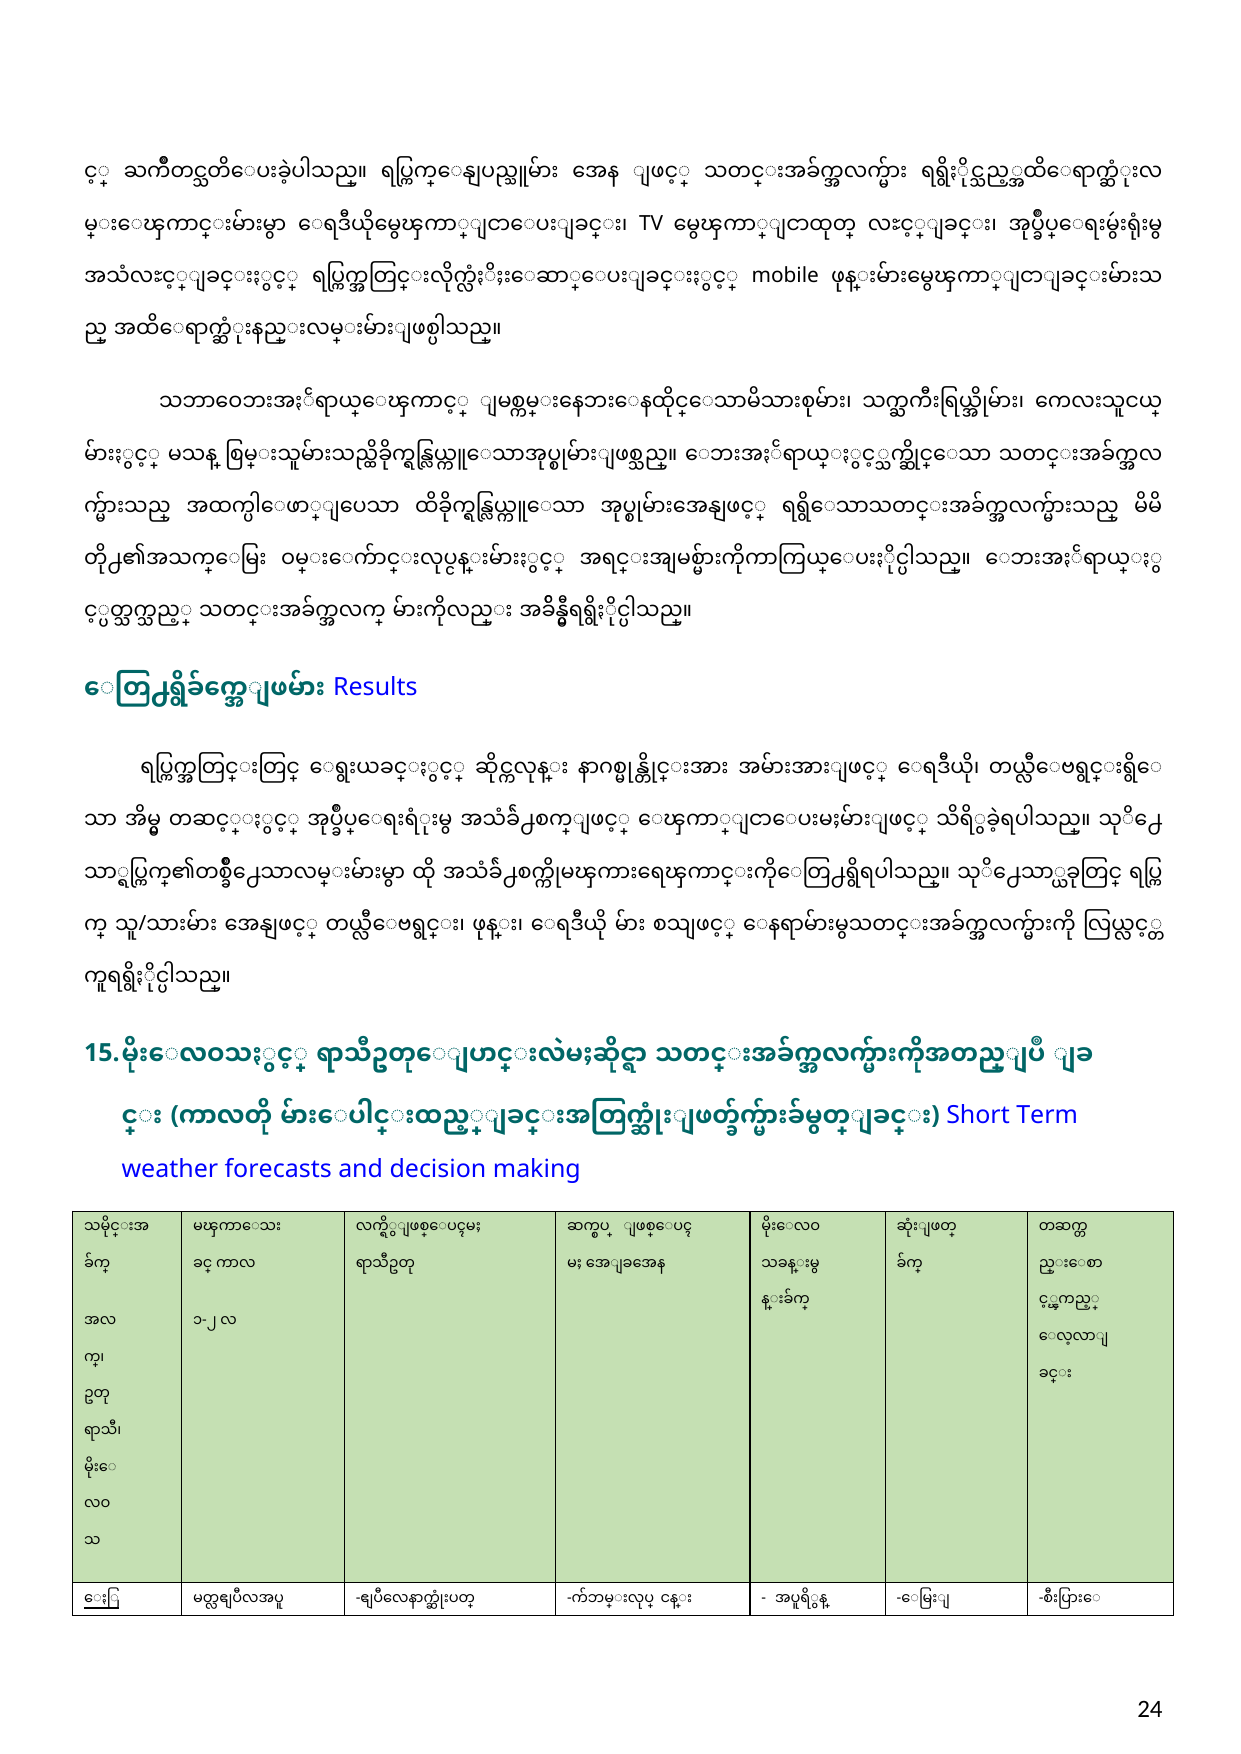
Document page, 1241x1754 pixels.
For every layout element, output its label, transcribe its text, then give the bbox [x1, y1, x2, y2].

table_header ဆုံးျဖတ္ ခ်က္ [886, 1212, 1027, 1582]
table_header သမိုင္းအခ်က္ အလက္၊ ဥတုရာသီ၊ မိုးေလဝသ [73, 1212, 181, 1582]
table_header မိုးေလဝသခန္းမွန္းခ်က္ [751, 1212, 885, 1582]
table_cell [886, 1583, 1027, 1615]
table_header ဆက္စပ္ ျဖစ္ေပၚမႈ အေျခအေန [556, 1212, 749, 1582]
table_header တဆက္တည္းေစာင့္ၾကည့္ ေလ့လာျခင္း [1028, 1212, 1173, 1582]
text ေတြ႕ရွိခ်က္အေျဖမ်ား Results [84, 662, 1162, 717]
table_header လက္ရိွျဖစ္ေပၚမႈ ရာသီဥတု [345, 1212, 555, 1582]
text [84, 150, 1162, 352]
text ရပ္ကြက္အတြင္းတြင္ ေရွးယခင္ႏွင့္ ဆိုင္ကလုန္း နာဂစ္မုန္တိုင္းအား အမ်ားအားျဖင့္ ေရဒီယို၊ တယ္လီေဗရွင္းရွိေသာ အိမ္မွ တဆင့္ႏွင့္ အုပ္ခ်ဳပ္ေရးရံုးမွ အသံခ်ဲ႕စက္ျဖင့္ ေၾကာ္ျငာေပးမႈမ်ားျဖင့္ သိရိွခဲ့ရပါသည္။ သုိ႕ေသာ္ရပ္ကြက္၏တစ္ခ်ိဳ႕ေသာလမ္းမ်ားမွာ ထို အသံခ်ဲ႕စက္ကိုမၾကားရေၾကာင္းကိုေတြ႕ရွိရပါသည္။ သုိ႕ေသာ္ယခုတြင္ ရပ္ကြက္ သူ/သားမ်ား အေနျဖင့္ တယ္လီေဗရွင္း၊ ဖုန္း၊ ေရဒီယို မ်ား စသျဖင့္ ေနရာမ်ားမွသတင္းအခ်က္အလက္မ်ားကို လြယ္လင့္တကူရရွိႏိုင္ပါသည္။ [84, 746, 1162, 1001]
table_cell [73, 1583, 181, 1615]
table_header မၾကာေသးခင္ ကာလ ၁-၂ လ [182, 1212, 344, 1582]
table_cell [556, 1583, 749, 1615]
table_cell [1028, 1583, 1173, 1615]
list မိုးေလဝသႏွင့္ ရာသီဥတုေျပာင္းလဲမႈဆိုင္ရာ သတင္းအခ်က္အလက္မ်ားကိုအတည္ျပဳ ျခင္း (ကာလတို မ်ားေပါင္းထည့္ျခင္းအတြက္ဆုံးျဖတ္ခ်က္မ်ားခ်မွတ္ျခင္း) Short Term weather forecasts and decision making [84, 1028, 1115, 1184]
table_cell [345, 1583, 555, 1615]
text သဘာဝေဘးအႏၲရာယ္ေၾကာင့္ ျမစ္ကမ္းနေဘးေနထိုင္ေသာမိသားစုမ်ား၊ သက္ႀကီးရြယ္အိုမ်ား၊ ကေလးသူငယ္မ်ားႏွင့္ မသန္ စြမ္းသူမ်ားသည္ထိခိုက္ရန္လြယ္ကူေသာအုပ္စုမ်ားျဖစ္သည္။ ေဘးအႏၲရာယ္ႏွင့္သက္ဆိုင္ေသာ သတင္းအခ်က္အလက္မ်ားသည္ အထက္ပါေဖာ္ျပေသာ ထိခိုက္ရန္လြယ္ကူေသာ အုပ္စုမ်ားအေနျဖင့္ ရရွိေသာသတင္းအခ်က္အလက္မ်ားသည္ မိမိတို႕၏အသက္ေမြး ဝမ္းေက်ာင္းလုပ္ငန္းမ်ားႏွင့္ အရင္းအျမစ္မ်ားကိုကာကြယ္ေပးႏိုင္ပါသည္။ ေဘးအႏၲရာယ္ႏွင့္ပတ္သက္သည့္ သတင္းအခ်က္အလက္ မ်ားကိုလည္း အခ်ိန္မွီရရွိႏိုင္ပါသည္။ [84, 380, 1162, 635]
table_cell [182, 1583, 344, 1615]
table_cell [751, 1583, 885, 1615]
